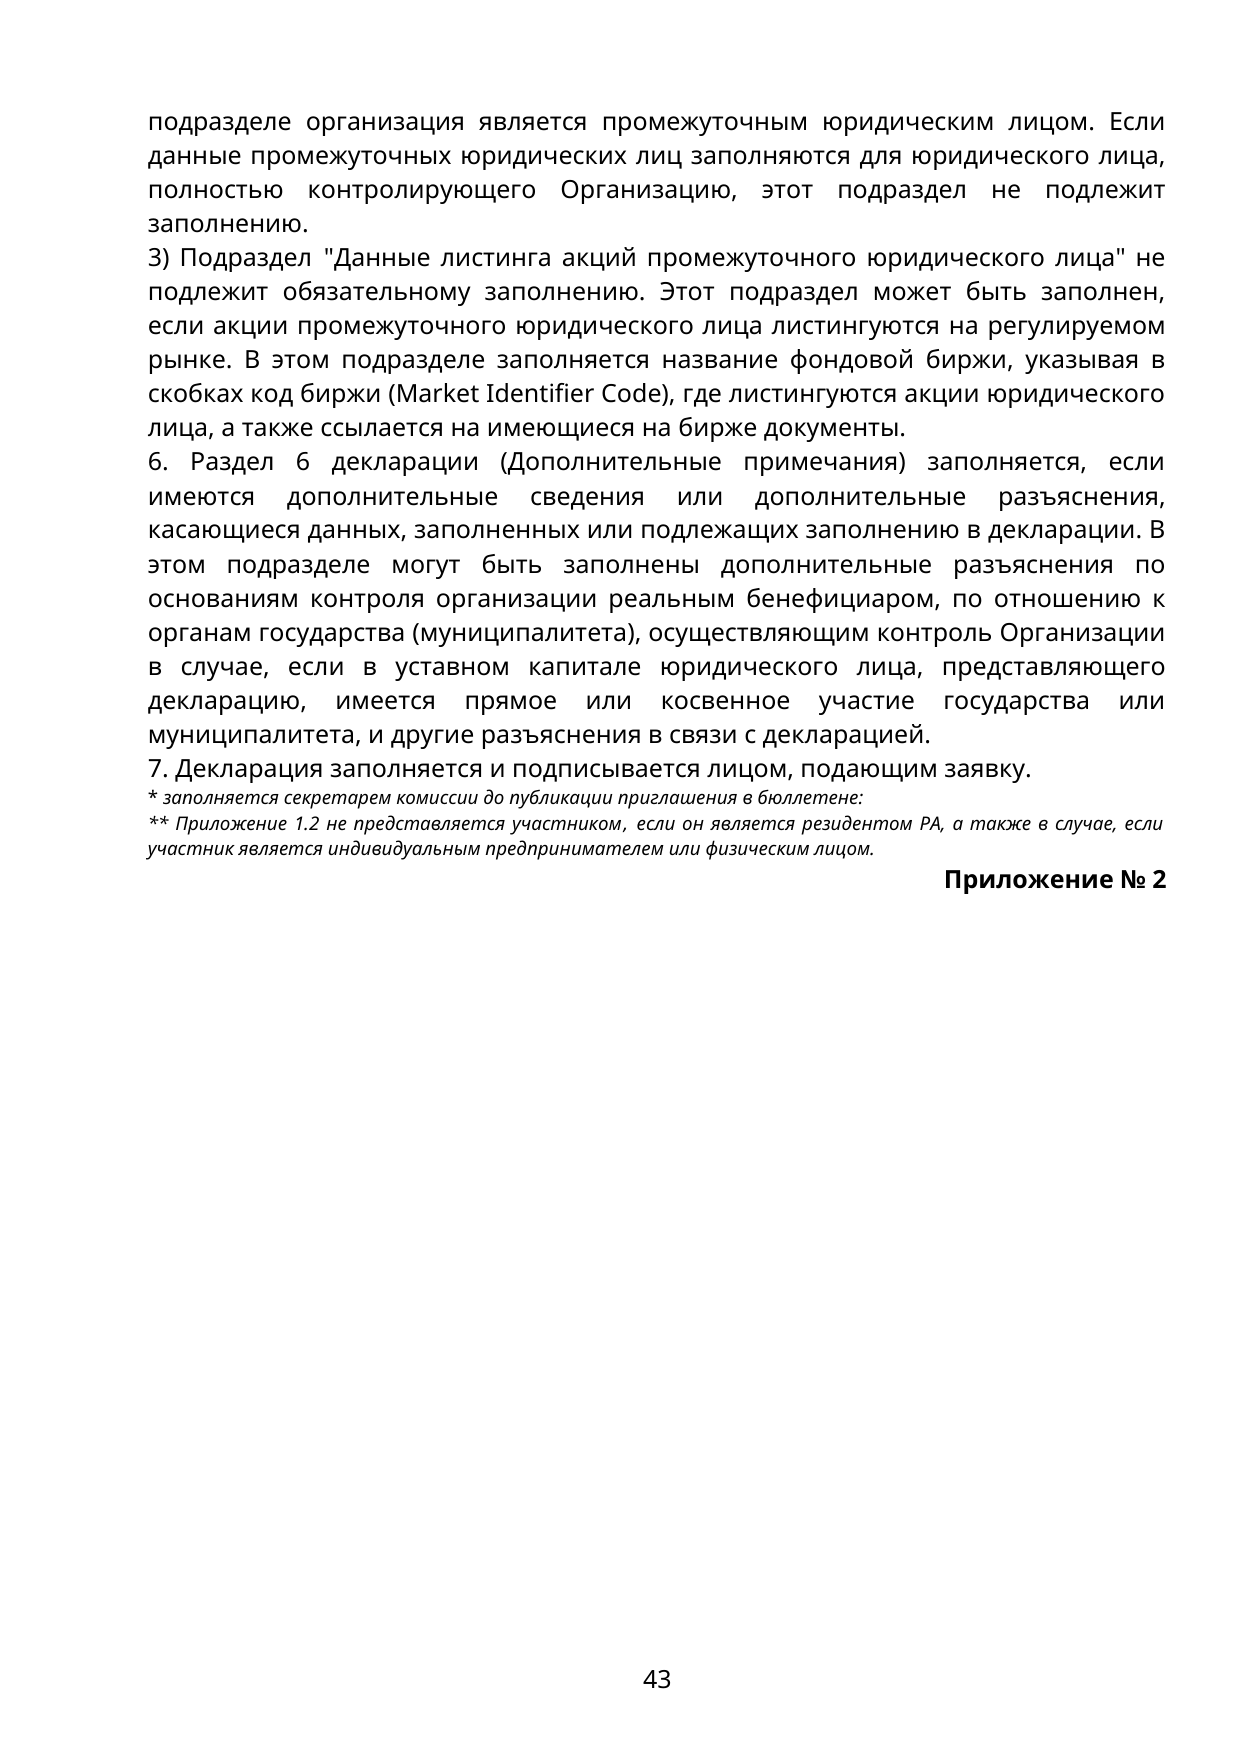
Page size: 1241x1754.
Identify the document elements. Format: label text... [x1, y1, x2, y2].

text Приложение № 2 [148, 861, 1167, 895]
text * заполняется секретарем комиссии до публикации приглашения в бюллетене: [148, 785, 1167, 810]
text ** Приложение 1.2 не представляется участником, если он является резидентом РА, а также в случае, если участник является индивидуальным предпринимателем или физическим лицом. [148, 810, 1167, 861]
text 7. Декларация заполняется и подписывается лицом, подающим заявку. [148, 751, 1167, 785]
text 6. Раздел 6 декларации (Дополнительные примечания) заполняется, если имеются дополнительные сведения или дополнительные разъяснения, касающиеся данных, заполненных или подлежащих заполнению в декларации. В этом подразделе могут быть заполнены дополнительные разъяснения по основаниям контроля организации реальным бенефициаром, по отношению к органам государства (муниципалитета), осуществляющим контроль Организации в случае, если в уставном капитале юридического лица, представляющего декларацию, имеется прямое или косвенное участие государства или муниципалитета, и другие разъяснения в связи с декларацией. [148, 444, 1167, 751]
text 3) Подраздел "Данные листинга акций промежуточного юридического лица" не подлежит обязательному заполнению. Этот подраздел может быть заполнен, если акции промежуточного юридического лица листингуются на регулируемом рынке. В этом подразделе заполняется название фондовой биржи, указывая в скобках код биржи (Market Identifier Code), где листингуются акции юридического лица, а также ссылается на имеющиеся на бирже документы. [148, 240, 1167, 444]
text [148, 103, 1167, 240]
